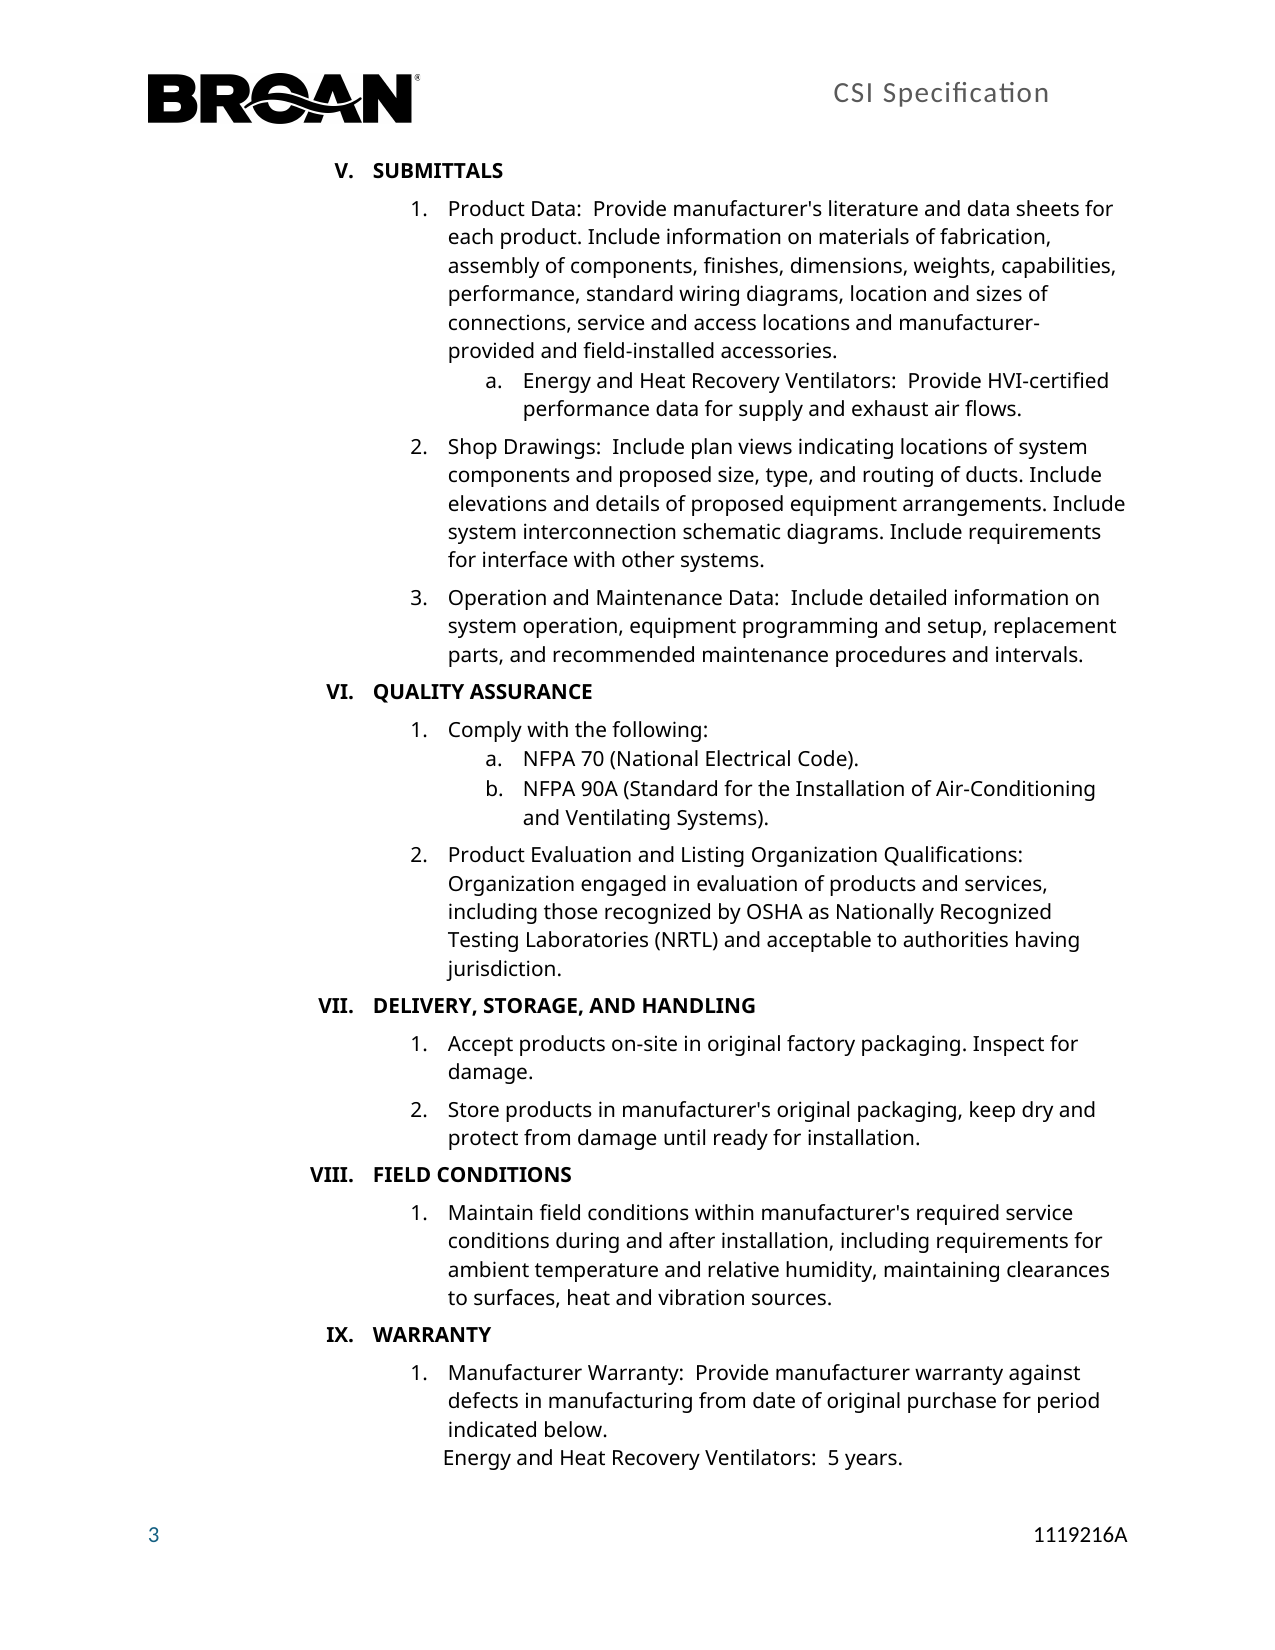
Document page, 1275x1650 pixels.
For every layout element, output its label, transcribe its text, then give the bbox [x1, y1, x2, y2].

text Comply with the following: [410, 715, 1127, 743]
text Field Conditions [354, 1161, 1127, 1189]
picture [148, 73, 421, 124]
text Store products in manufacturer's original packaging, keep dry and protect from damage until ready for installation. [410, 1095, 1127, 1152]
text Energy and Heat Recovery Ventilators: Provide HVI-certified performance data for supply and exhaust air flows. [485, 366, 1127, 423]
text Operation and Maintenance Data: Include detailed information on system operation, equipment programming and setup, replacement parts, and recommended maintenance procedures and intervals. [410, 583, 1127, 668]
text Product Data: Provide manufacturer's literature and data sheets for each product. Include information on materials of fabrication, assembly of components, finishes, dimensions, weights, capabilities, performance, standard wiring diagrams, location and sizes of connections, service and access locations and manufacturer-provided and field-installed accessories. [410, 194, 1127, 364]
text Quality Assurance [354, 677, 1127, 706]
text Manufacturer Warranty: Provide manufacturer warranty against defects in manufacturing from date of original purchase for period indicated below. [410, 1358, 1127, 1443]
text Shop Drawings: Include plan views indicating locations of system components and proposed size, type, and routing of ducts. Include elevations and details of proposed equipment arrangements. Include system interconnection schematic diagrams. Include requirements for interface with other systems. [410, 432, 1127, 574]
text NFPA 90A (Standard for the Installation of Air-Conditioning and Ventilating Systems). [485, 774, 1127, 831]
text Accept products on-site in original factory packaging. Inspect for damage. [410, 1029, 1127, 1086]
text Delivery, Storage, and Handling [354, 991, 1127, 1020]
text Warranty [354, 1321, 1127, 1349]
text Submittals [354, 157, 1127, 185]
text Maintain field conditions within manufacturer's required service conditions during and after installation, including requirements for ambient temperature and relative humidity, maintaining clearances to surfaces, heat and vibration sources. [410, 1198, 1127, 1312]
text NFPA 70 (National Electrical Code). [485, 744, 1127, 773]
text Energy and Heat Recovery Ventilators: 5 years. [369, 1443, 1127, 1472]
text Product Evaluation and Listing Organization Qualifications: Organization engaged in evaluation of products and services, including those recognized by OSHA as Nationally Recognized Testing Laboratories (NRTL) and acceptable to authorities having jurisdiction. [410, 840, 1127, 982]
